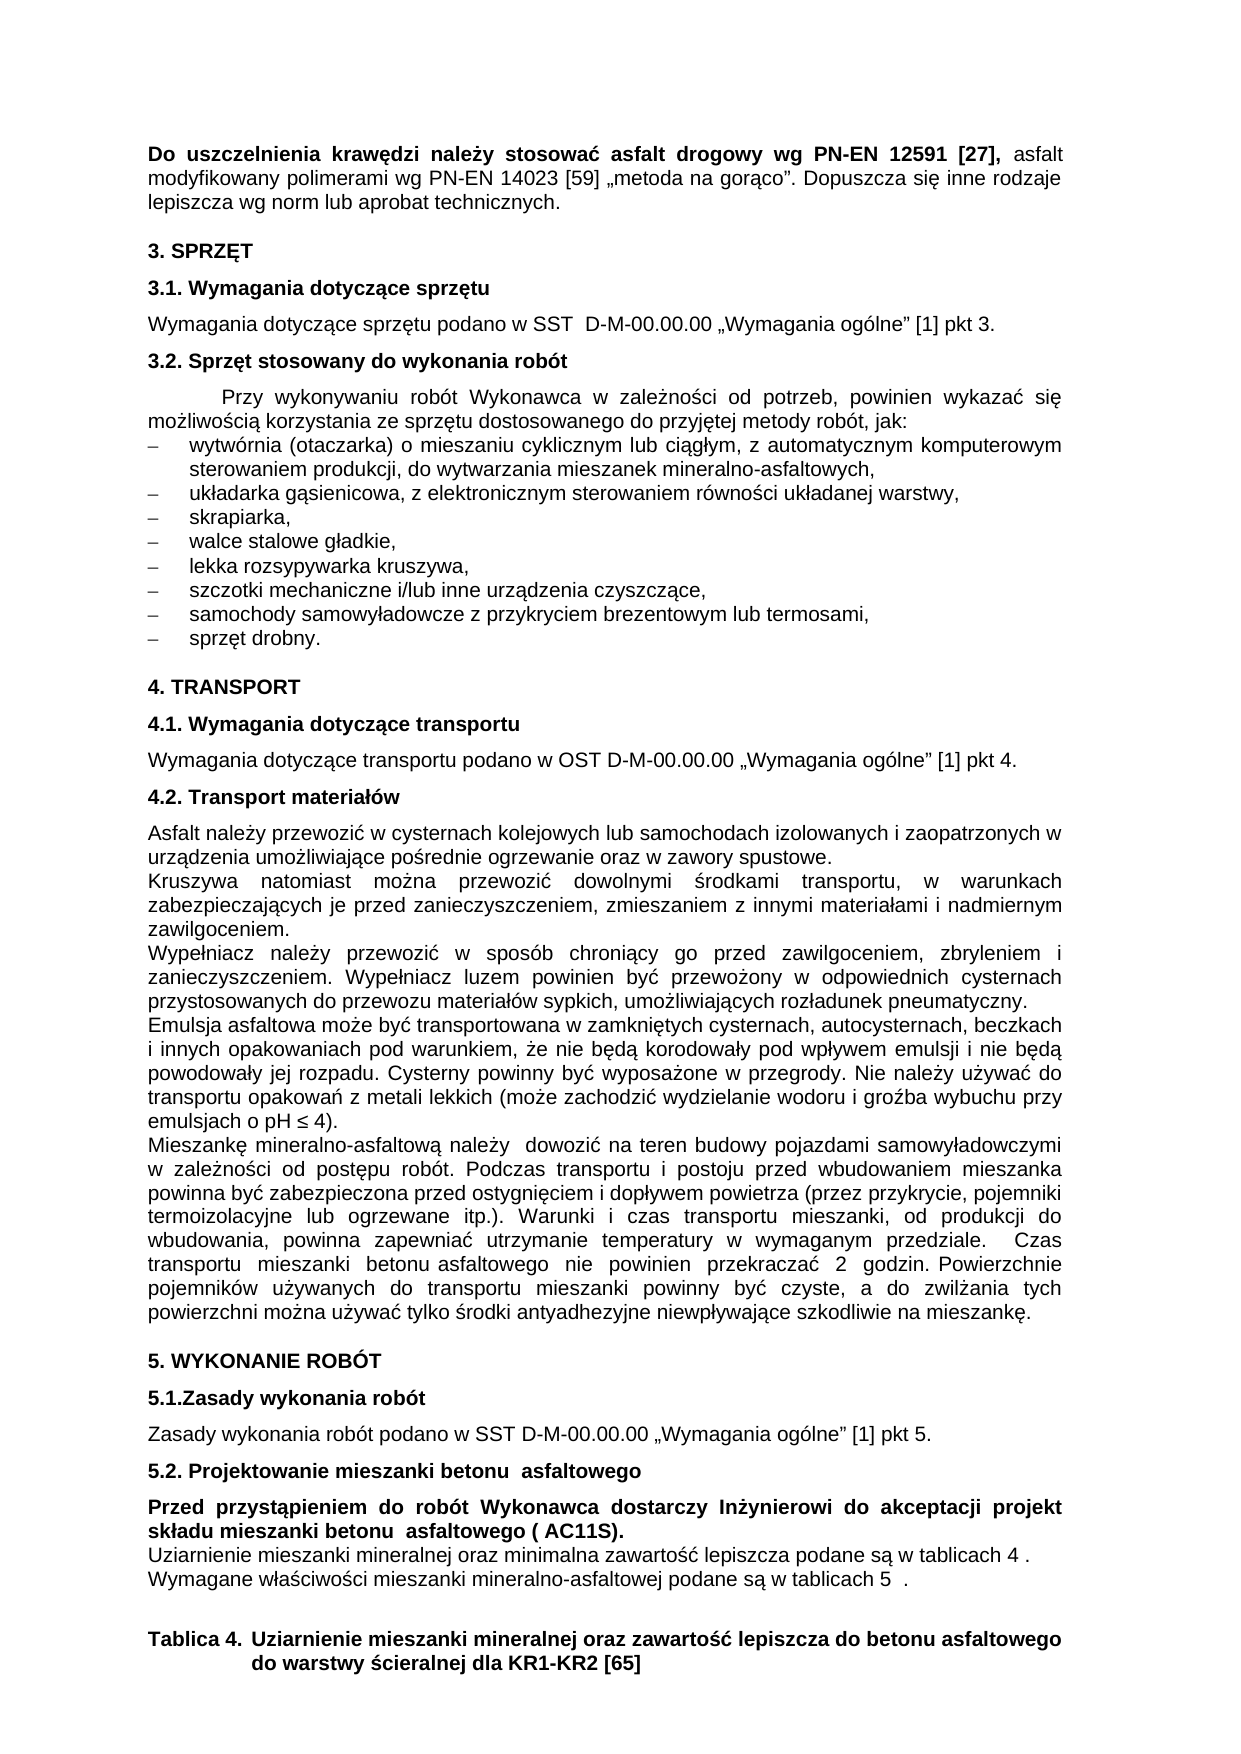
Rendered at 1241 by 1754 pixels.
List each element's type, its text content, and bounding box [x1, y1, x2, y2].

text Mieszankę mineralno-asfaltową należy dowozić na teren budowy pojazdami samowyładowczymi w zależności od postępu robót. Podczas transportu i postoju przed wbudowaniem mieszanka powinna być zabezpieczona przed ostygnięciem i dopływem powietrza (przez przykrycie, pojemniki termoizolacyjne lub ogrzewane itp.). Warunki i czas transportu mieszanki, od produkcji do wbudowania, powinna zapewniać utrzymanie temperatury w wymaganym przedziale. Czas transportu mieszanki betonu asfaltowego nie powinien przekraczać 2 godzin. Powierzchnie pojemników używanych do transportu mieszanki powinny być czyste, a do zwilżania tych powierzchni można używać tylko środki antyadhezyjne niewpływające szkodliwie na mieszankę. [148, 1132, 1063, 1324]
subtitle 5. WYKONANIE ROBÓT [148, 1349, 1063, 1373]
subtitle 3.2. Sprzęt stosowany do wykonania robót [148, 348, 1063, 372]
list Zasady wykonania robót podano w SST D-M-00.00.00 „Wymagania ogólne” [1] pkt 5. [148, 1422, 1063, 1446]
list samochody samowyładowcze z przykryciem brezentowym lub termosami, [148, 602, 1063, 626]
list układarka gąsienicowa, z elektronicznym sterowaniem równości układanej warstwy, [148, 481, 1063, 505]
list lekka rozsypywarka kruszywa, [148, 553, 1063, 578]
text Emulsja asfaltowa może być transportowana w zamkniętych cysternach, autocysternach, beczkach i innych opakowaniach pod warunkiem, że nie będą korodowały pod wpływem emulsji i nie będą powodowały jej rozpadu. Cysterny powinny być wyposażone w przegrody. Nie należy używać do transportu opakowań z metali lekkich (może zachodzić wydzielanie wodoru i groźba wybuchu przy emulsjach o pH ≤ 4). [148, 1013, 1063, 1132]
text Tablica 4. Uziarnienie mieszanki mineralnej oraz zawartość lepiszcza do betonu asfaltowego do warstwy ścieralnej dla KR1-KR2 [65] [148, 1627, 1063, 1675]
text Do uszczelnienia krawędzi należy stosować asfalt drogowy wg PN-EN 12591 [27], asfalt modyfikowany polimerami wg PN-EN 14023 [59] „metoda na gorąco”. Dopuszcza się inne rodzaje lepiszcza wg norm lub aprobat technicznych. [148, 142, 1063, 214]
text Wymagane właściwości mieszanki mineralno-asfaltowej podane są w tablicach 5 . [148, 1567, 1063, 1591]
text Asfalt należy przewozić w cysternach kolejowych lub samochodach izolowanych i zaopatrzonych w urządzenia umożliwiające pośrednie ogrzewanie oraz w zawory spustowe. [148, 821, 1063, 869]
list szczotki mechaniczne i/lub inne urządzenia czyszczące, [148, 578, 1063, 602]
list Wymagania dotyczące sprzętu podano w SST D-M-00.00.00 „Wymagania ogólne” [1] pkt 3. [148, 312, 1063, 336]
subtitle 4. TRANSPORT [148, 675, 1063, 699]
subtitle 5.1.Zasady wykonania robót [148, 1386, 1063, 1409]
list walce stalowe gładkie, [148, 529, 1063, 553]
list Wymagania dotyczące transportu podano w OST D-M-00.00.00 „Wymagania ogólne” [1] pkt 4. [148, 748, 1063, 772]
subtitle 4.2. Transport materiałów [148, 784, 1063, 808]
text Wypełniacz należy przewozić w sposób chroniący go przed zawilgoceniem, zbryleniem i zanieczyszczeniem. Wypełniacz luzem powinien być przewożony w odpowiednich cysternach przystosowanych do przewozu materiałów sypkich, umożliwiających rozładunek pneumatyczny. [148, 941, 1063, 1013]
list skrapiarka, [148, 505, 1063, 529]
subtitle 4.1. Wymagania dotyczące transportu [148, 712, 1063, 736]
subtitle 3.1. Wymagania dotyczące sprzętu [148, 276, 1063, 299]
text Przed przystąpieniem do robót Wykonawca dostarczy Inżynierowi do akceptacji projekt składu mieszanki betonu asfaltowego ( AC11S). [148, 1495, 1063, 1543]
text Uziarnienie mieszanki mineralnej oraz minimalna zawartość lepiszcza podane są w tablicach 4 . [148, 1543, 1063, 1567]
subtitle 3. SPRZĘT [148, 239, 1063, 263]
subtitle 5.2. Projektowanie mieszanki betonu asfaltowego [148, 1458, 1063, 1482]
list sprzęt drobny. [148, 626, 1063, 650]
text Przy wykonywaniu robót Wykonawca w zależności od potrzeb, powinien wykazać się możliwością korzystania ze sprzętu dostosowanego do przyjętej metody robót, jak: [148, 385, 1063, 433]
text Kruszywa natomiast można przewozić dowolnymi środkami transportu, w warunkach zabezpieczających je przed zanieczyszczeniem, zmieszaniem z innymi materiałami i nadmiernym zawilgoceniem. [148, 869, 1063, 941]
list wytwórnia (otaczarka) o mieszaniu cyklicznym lub ciągłym, z automatycznym komputerowym sterowaniem produkcji, do wytwarzania mieszanek mineralno-asfaltowych, [148, 433, 1063, 481]
